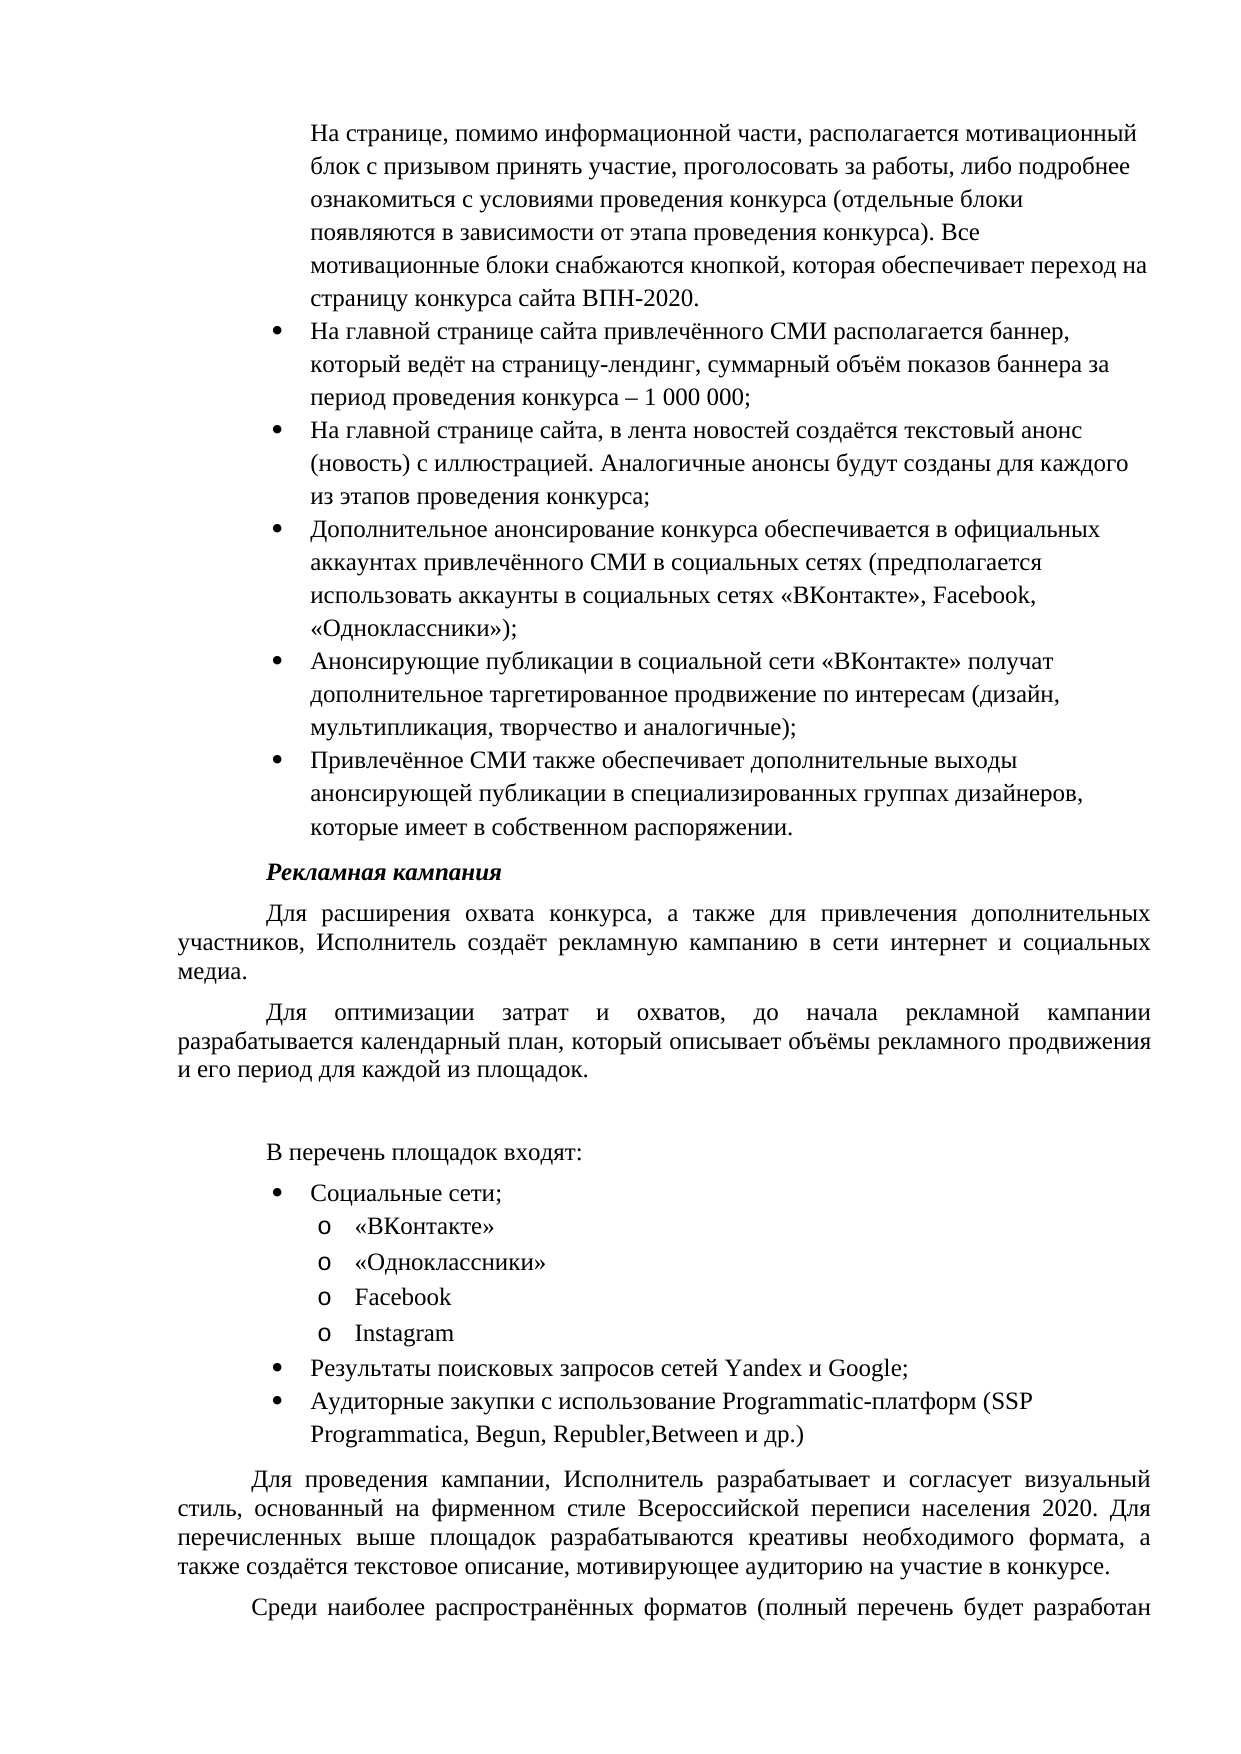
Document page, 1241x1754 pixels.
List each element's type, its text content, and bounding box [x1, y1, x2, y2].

text Для расширения охвата конкурса, а также для привлечения дополнительных участников, Исполнитель создаёт рекламную кампанию в сети интернет и социальных медиа. [177, 898, 1152, 984]
list Привлечённое СМИ также обеспечивает дополнительные выходы анонсирующей публикации в специализированных группах дизайнеров, которые имеет в собственном распоряжении. [273, 746, 1152, 840]
list На главной странице сайта, в лента новостей создаётся текстовый анонс (новость) с иллюстрацией. Аналогичные анонсы будут созданы для каждого из этапов проведения конкурса; [273, 415, 1152, 510]
list Instagram [317, 1318, 1152, 1348]
list Аудиторные закупки с использование Programmatic-платформ (SSP Programmatica, Begun, Republer,Between и др.) [273, 1386, 1152, 1448]
list Социальные сети; [273, 1178, 1152, 1207]
list Результаты поисковых запросов сетей Yandex и Google; [273, 1353, 1152, 1382]
text В перечень площадок входят: [177, 1137, 1152, 1166]
list Facebook [317, 1282, 1152, 1313]
list «ВКонтакте» [317, 1211, 1152, 1242]
text Рекламная кампания [177, 857, 1152, 886]
list На главной странице сайта привлечённого СМИ располагается баннер, который ведёт на страницу-лендинг, суммарный объём показов баннера за период проведения конкурса – 1 000 000; [273, 316, 1152, 411]
list «Одноклассники» [317, 1247, 1152, 1278]
text Для проведения кампании, Исполнитель разрабатывает и согласует визуальный стиль, основанный на фирменном стиле Всероссийской переписи населения 2020. Для перечисленных выше площадок разрабатываются креативы необходимого формата, а также создаётся текстовое описание, мотивирующее аудиторию на участие в конкурсе. [177, 1464, 1152, 1579]
list Дополнительное анонсирование конкурса обеспечивается в официальных аккаунтах привлечённого СМИ в социальных сетях (предполагается использовать аккаунты в социальных сетях «ВКонтакте», Facebook, «Одноклассники»); [273, 514, 1152, 642]
text Для оптимизации затрат и охватов, до начала рекламной кампании разрабатывается календарный план, который описывает объёмы рекламного продвижения и его период для каждой из площадок. [177, 997, 1152, 1083]
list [273, 118, 1152, 312]
list Анонсирующие публикации в социальной сети «ВКонтакте» получат дополнительное таргетированное продвижение по интересам (дизайн, мультипликация, творчество и аналогичные); [273, 646, 1152, 741]
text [177, 1592, 1152, 1621]
